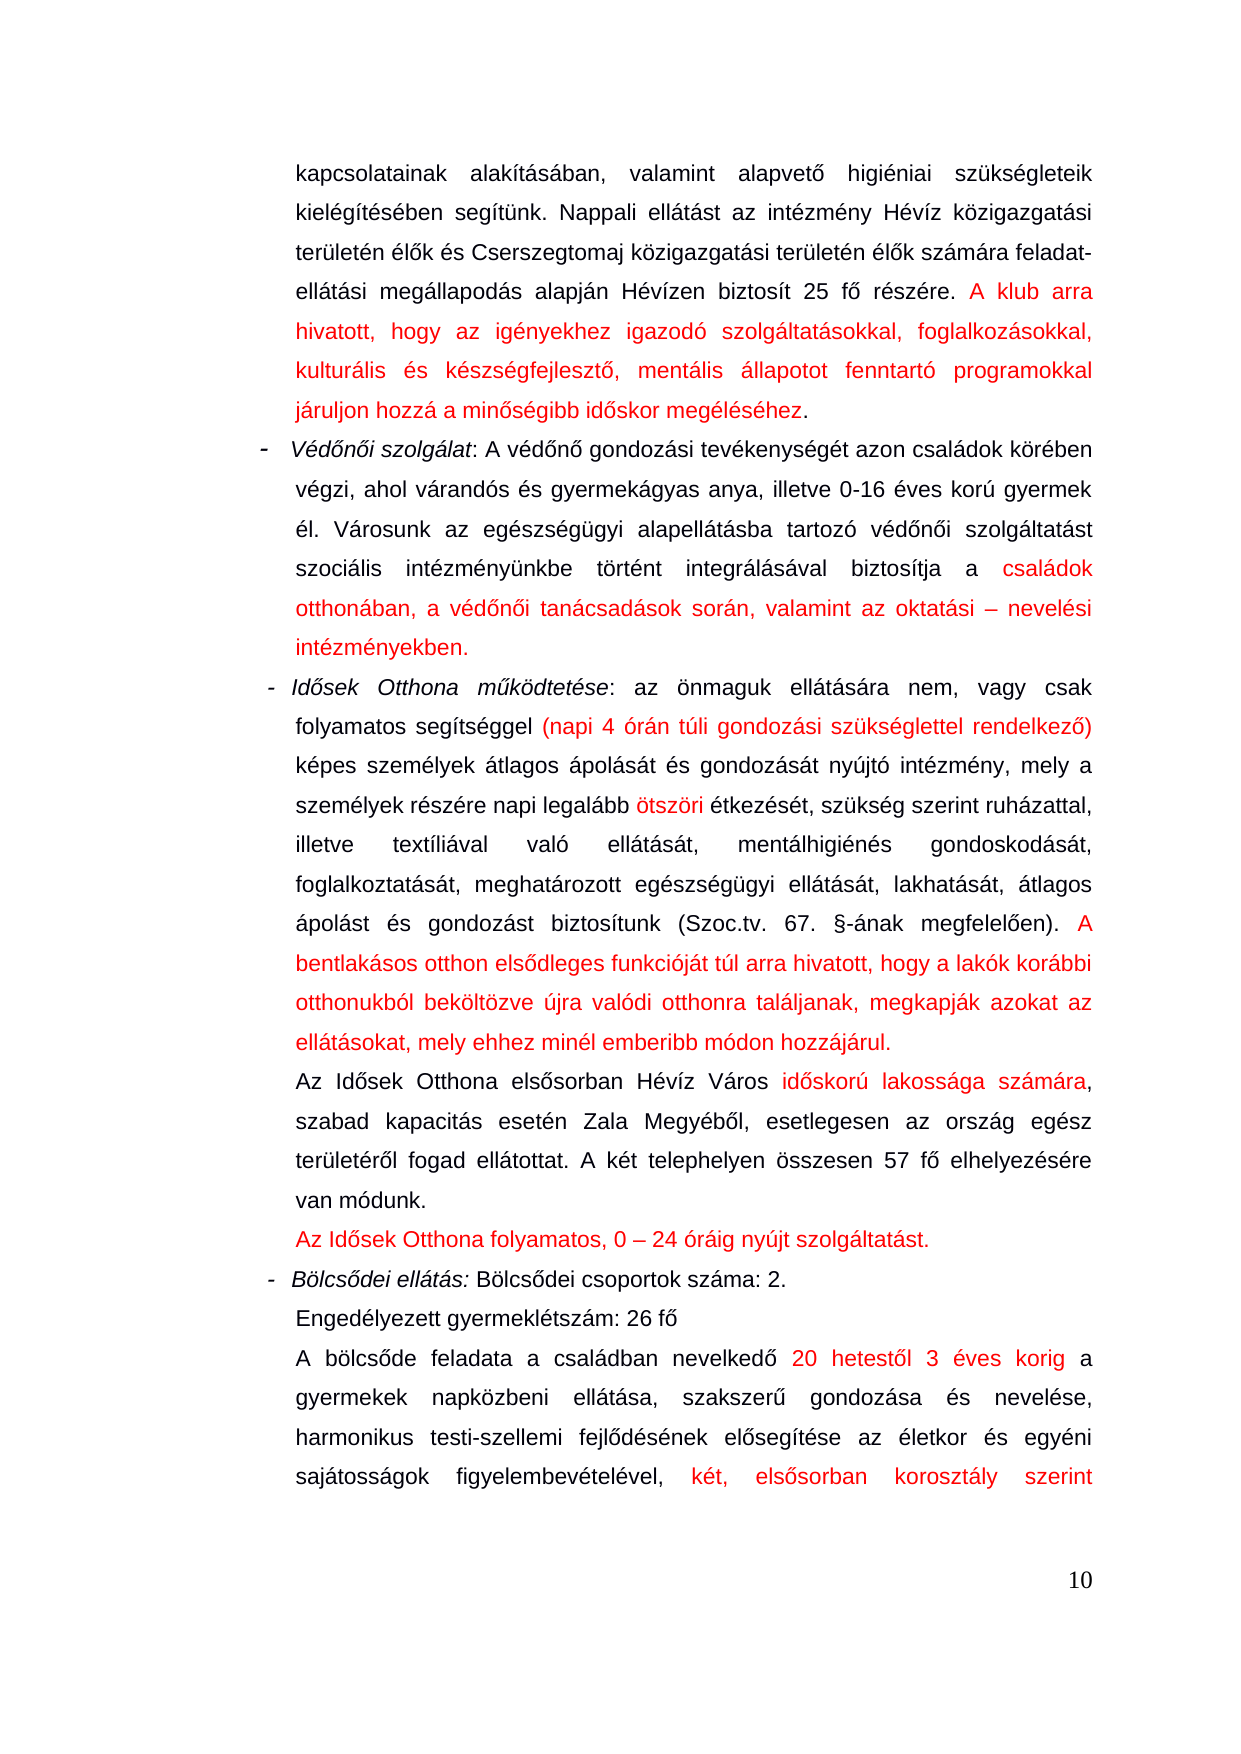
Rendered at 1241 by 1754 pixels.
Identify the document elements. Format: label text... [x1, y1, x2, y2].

list Idősek Otthona működtetése: az önmaguk ellátására nem, vagy csak folyamatos segítséggel (napi 4 órán túli gondozási szükséglettel rendelkező) képes személyek átlagos ápolását és gondozását nyújtó intézmény, mely a személyek részére napi legalább ötszöri étkezését, szükség szerint ruházattal, illetve textíliával való ellátását, mentálhigiénés gondoskodását, foglalkoztatását, meghatározott egészségügyi ellátását, lakhatását, átlagos ápolást és gondozást biztosítunk (Szoc.tv. 67. §-ának megfelelően). A bentlakásos otthon elsődleges funkcióját túl arra hivatott, hogy a lakók korábbi otthonukból beköltözve újra valódi otthonra találjanak, megkapják azokat az ellátásokat, mely ehhez minél emberibb módon hozzájárul. [266, 673, 1093, 1055]
text Engedélyezett gyermeklétszám: 26 fő [295, 1305, 1093, 1332]
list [258, 160, 1093, 423]
list Bölcsődei ellátás: Bölcsődei csoportok száma: 2. [266, 1266, 1093, 1292]
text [295, 1345, 1093, 1489]
list Védőnői szolgálat: A védőnő gondozási tevékenységét azon családok körében végzi, ahol várandós és gyermekágyas anya, illetve 0-16 éves korú gyermek él. Városunk az egészségügyi alapellátásba tartozó védőnői szolgáltatást szociális intézményünkbe történt integrálásával biztosítja a családok otthonában, a védőnői tanácsadások során, valamint az oktatási – nevelési intézményekben. [258, 436, 1093, 660]
text Az Idősek Otthona folyamatos, 0 – 24 óráig nyújt szolgáltatást. [295, 1226, 1093, 1253]
text Az Idősek Otthona elsősorban Hévíz Város időskorú lakossága számára, szabad kapacitás esetén Zala Megyéből, esetlegesen az ország egész területéről fogad ellátottat. A két telephelyen összesen 57 fő elhelyezésére van módunk. [295, 1068, 1093, 1213]
